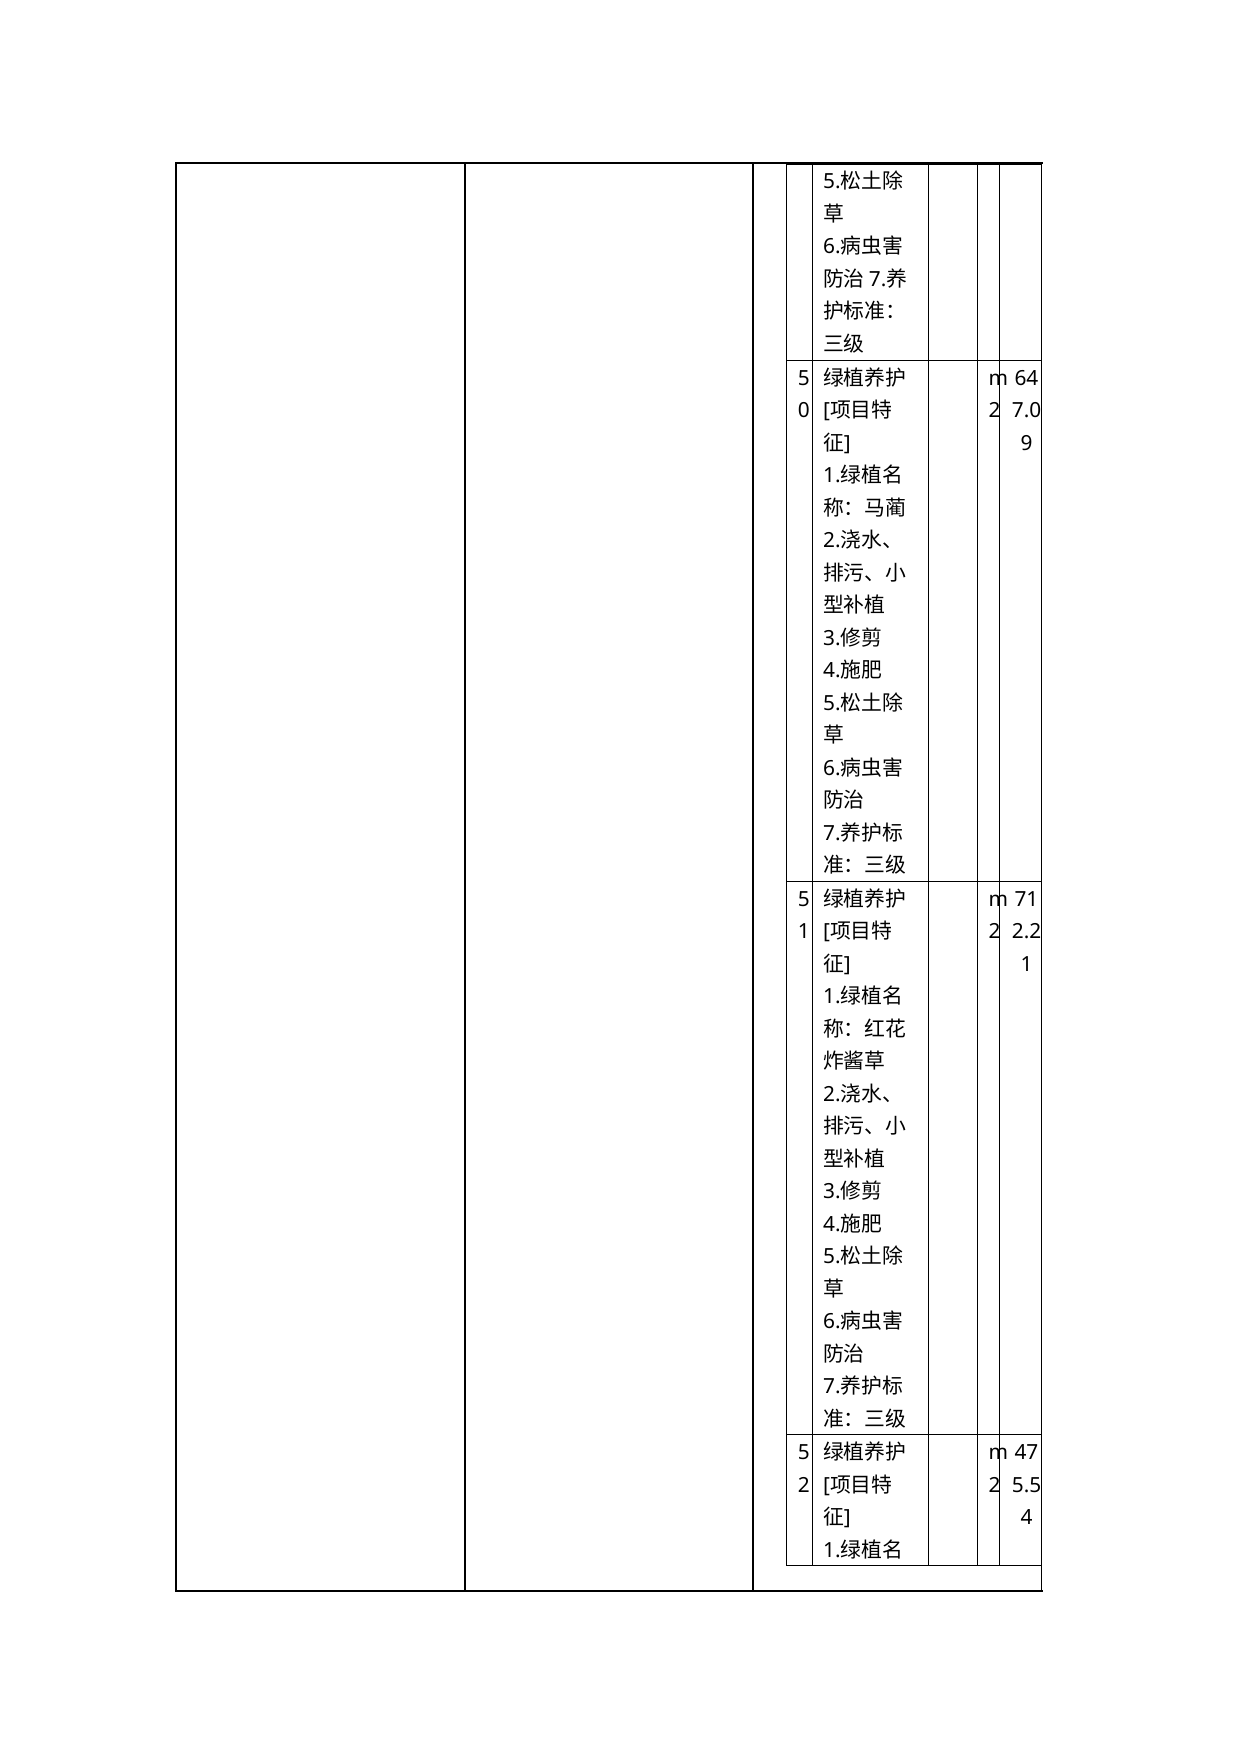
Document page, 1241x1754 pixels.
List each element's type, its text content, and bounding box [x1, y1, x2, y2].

table_cell 1 [177, 164, 464, 1590]
table_cell [466, 164, 752, 1590]
